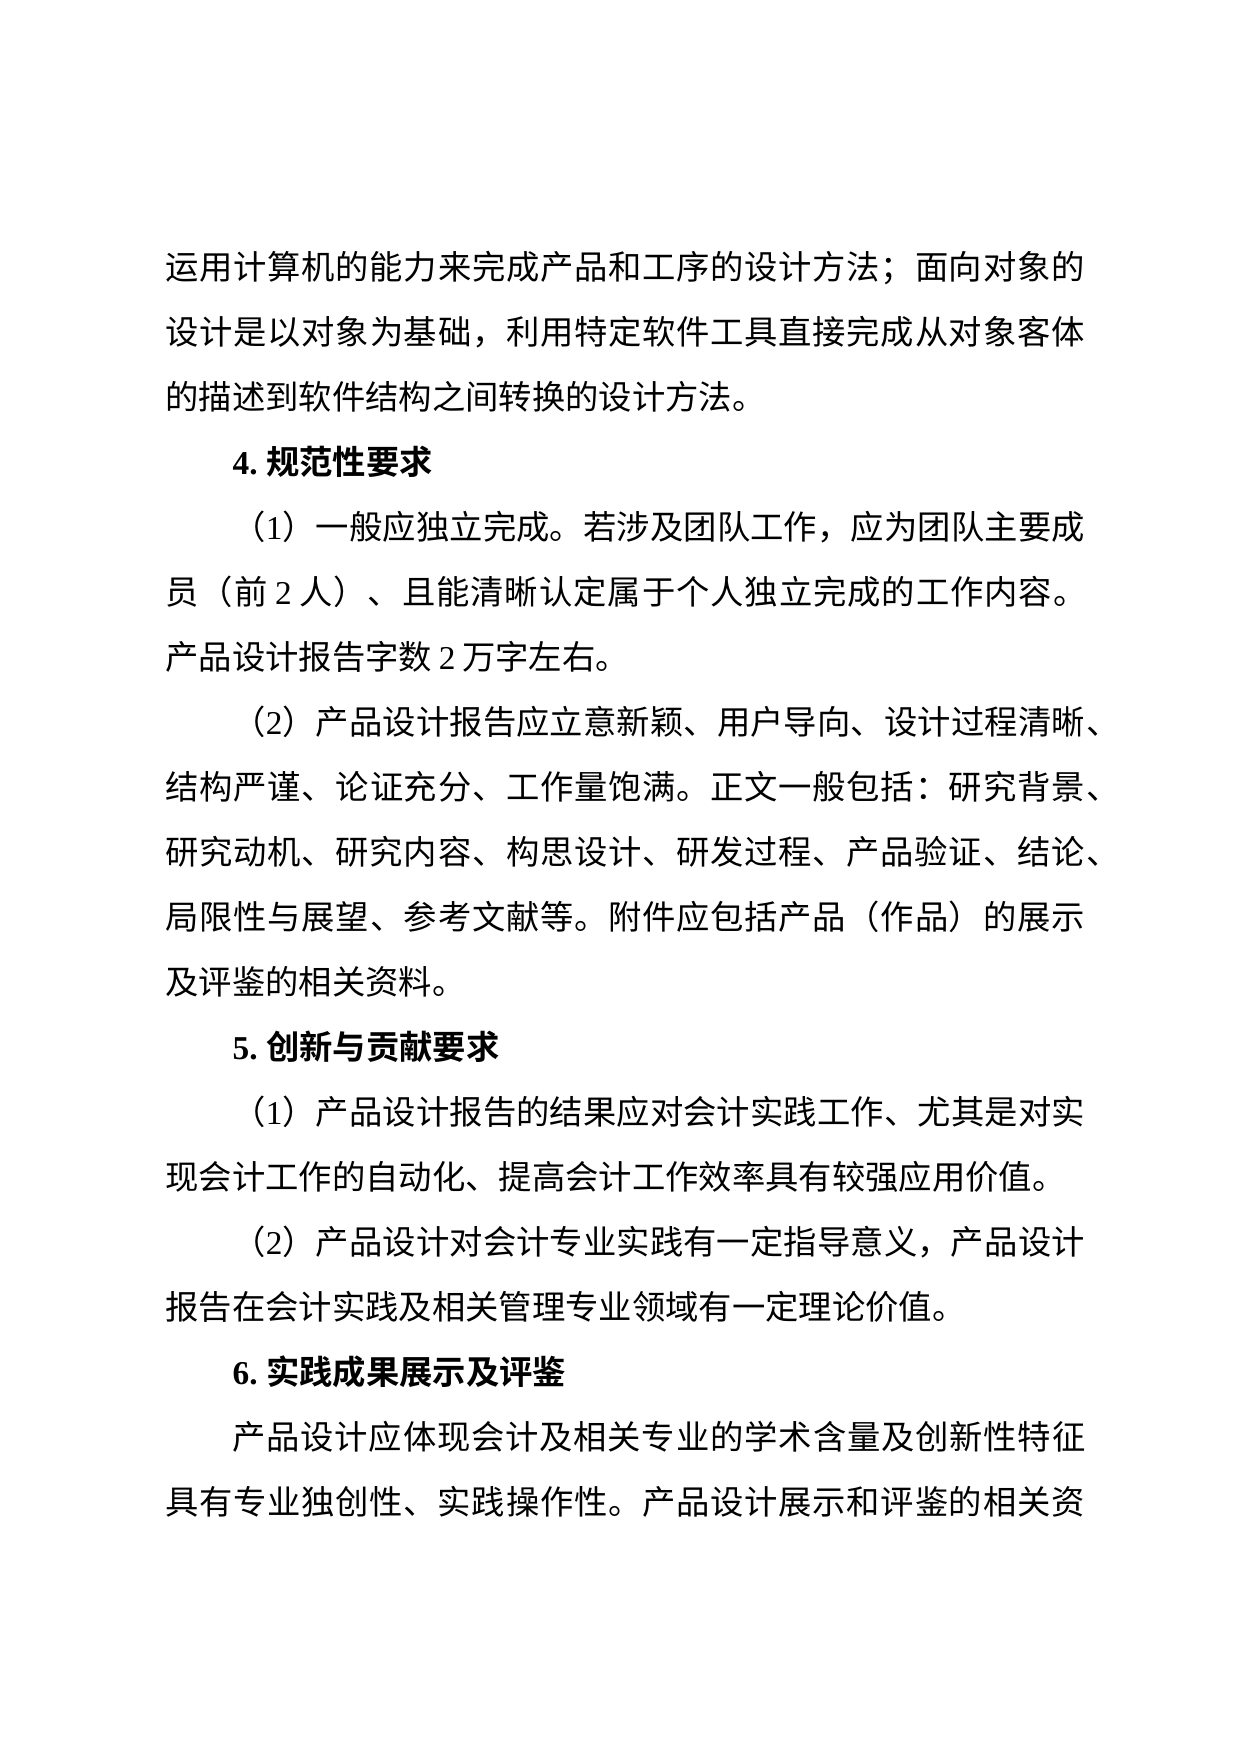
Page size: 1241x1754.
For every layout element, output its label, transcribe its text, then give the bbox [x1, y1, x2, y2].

text 6. 实践成果展示及评鉴 [165, 1338, 1087, 1403]
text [165, 1403, 1087, 1533]
text 5. 创新与贡献要求 [165, 1013, 1087, 1078]
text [165, 233, 1087, 428]
text （2）产品设计报告应立意新颖、用户导向、设计过程清晰、结构严谨、论证充分、工作量饱满。正文一般包括：研究背景、研究动机、研究内容、构思设计、研发过程、产品验证、结论、局限性与展望、参考文献等。附件应包括产品（作品）的展示及评鉴的相关资料。 [165, 688, 1087, 1013]
text 4. 规范性要求 [165, 428, 1087, 493]
text （1）一般应独立完成。若涉及团队工作，应为团队主要成员（前2人）、且能清晰认定属于个人独立完成的工作内容。产品设计报告字数2万字左右。 [165, 493, 1087, 688]
text （1）产品设计报告的结果应对会计实践工作、尤其是对实现会计工作的自动化、提高会计工作效率具有较强应用价值。 [165, 1078, 1087, 1208]
text （2）产品设计对会计专业实践有一定指导意义，产品设计报告在会计实践及相关管理专业领域有一定理论价值。 [165, 1208, 1087, 1338]
